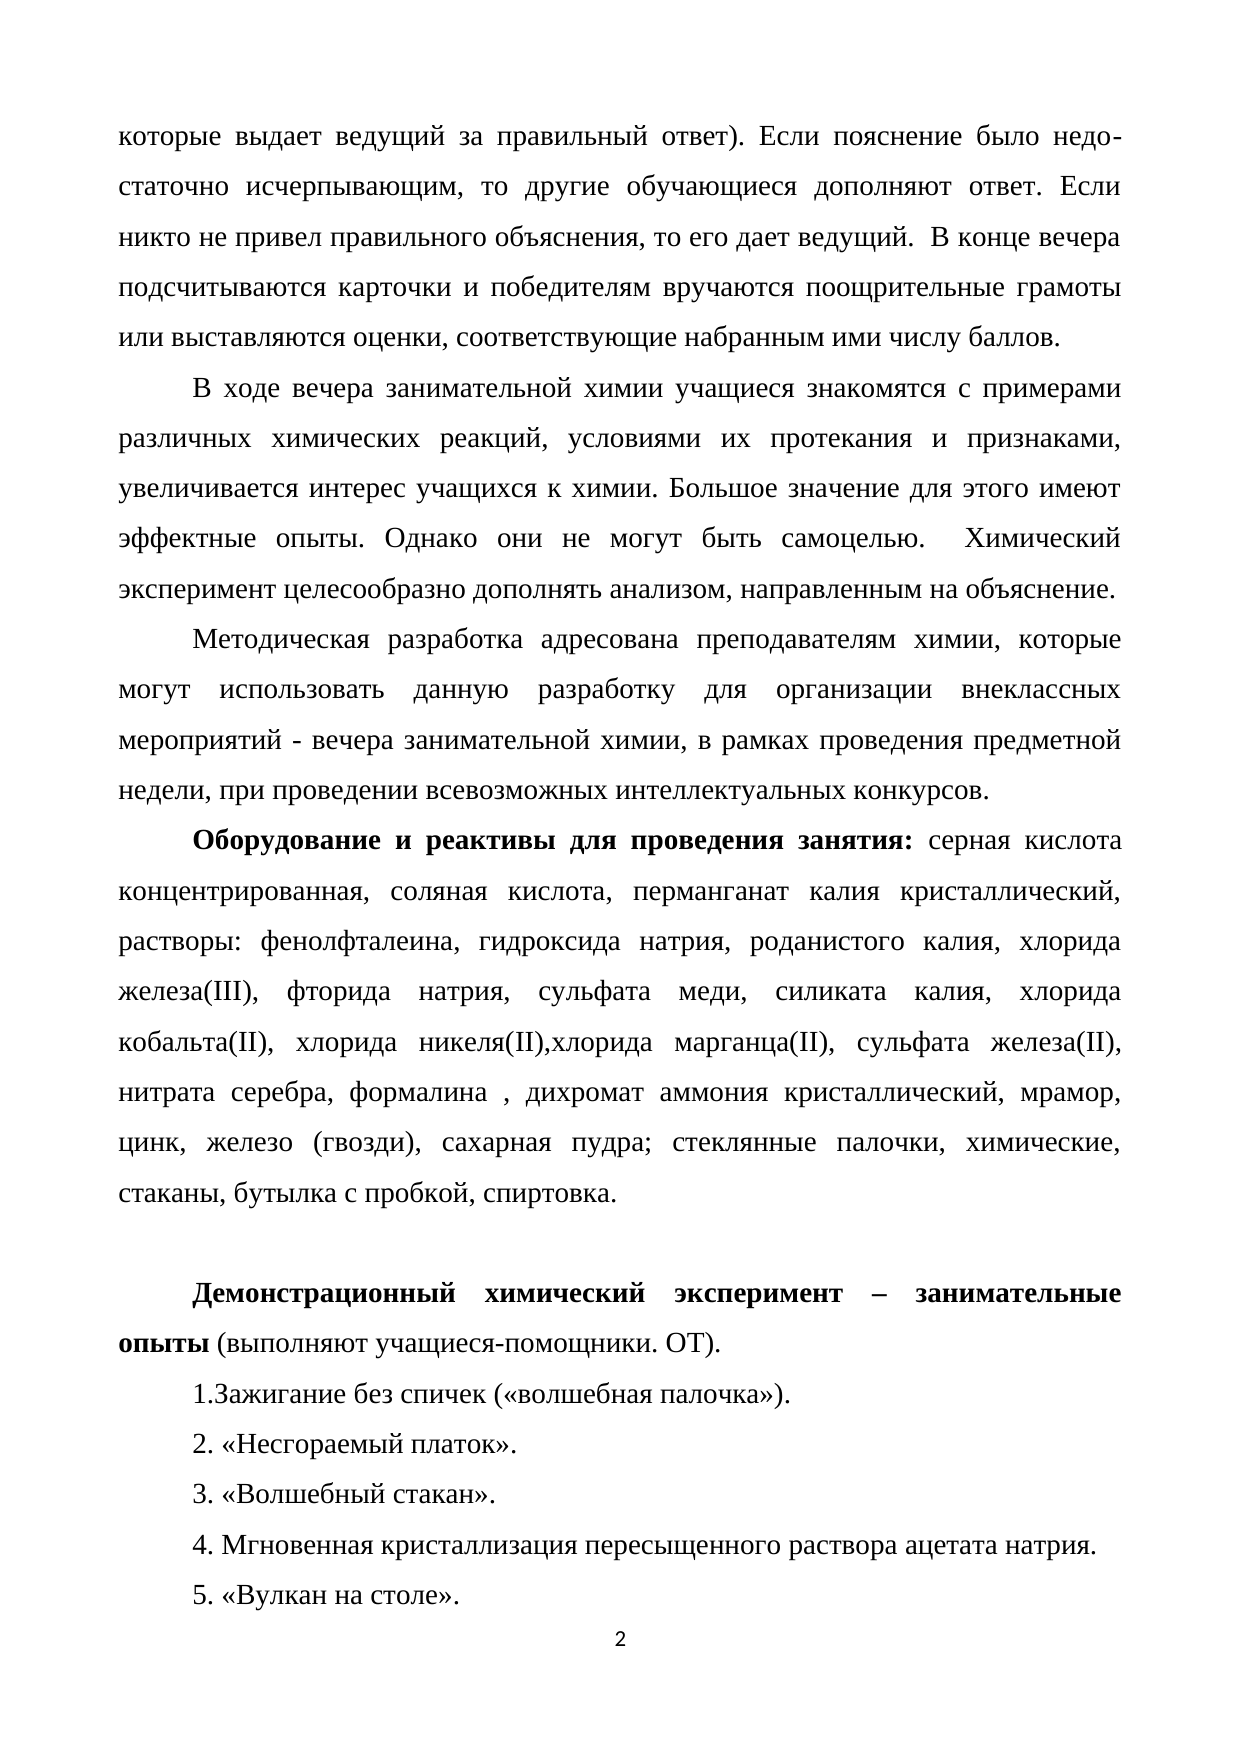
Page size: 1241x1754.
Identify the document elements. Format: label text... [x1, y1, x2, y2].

text 3. «Волшебный стакан». [118, 1477, 1122, 1510]
text 5. «Вулкан на столе». [118, 1577, 1122, 1611]
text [118, 118, 1122, 353]
text 4. Мгновенная кристаллизация пересыщенного раствора ацетата натрия. [118, 1527, 1122, 1560]
text 1.Зажигание без спичек («волшебная палочка»). [118, 1376, 1122, 1409]
text Методическая разработка адресована преподавателям химии, которые могут использовать данную разработку для организации внеклассных мероприятий - вечера занимательной химии, в рамках проведения предметной недели, при проведении всевозможных интеллектуальных конкурсов. [118, 621, 1122, 806]
text Демонстрационный химический эксперимент – занимательные опыты (выполняют учащиеся-помощники. ОТ). [118, 1275, 1122, 1359]
text Оборудование и реактивы для проведения занятия: серная кислота концентрированная, соляная кислота, перманганат калия кристаллический, растворы: фенолфталеина, гидроксида натрия, роданистого калия, хлорида железа(III), фторида натрия, сульфата меди, силиката калия, хлорида кобальта(II), хлорида никеля(II),хлорида марганца(II), сульфата железа(II), нитрата серебра, формалина , дихромат аммония кристаллический, мрамор, цинк, железо (гвозди), сахарная пудра; стеклянные палочки, химические, стаканы, бутылка с пробкой, спиртовка. [118, 822, 1122, 1208]
text В ходе вечера занимательной химии учащиеся знакомятся с примерами различных химических реакций, условиями их протекания и признаками, увеличивается интерес учащихся к химии. Большое значение для этого имеют эффектные опыты. Однако они не могут быть самоцелью. Химический эксперимент целесообразно дополнять анализом, направленным на объяснение. [118, 370, 1122, 604]
text 2. «Несгораемый платок». [118, 1426, 1122, 1460]
